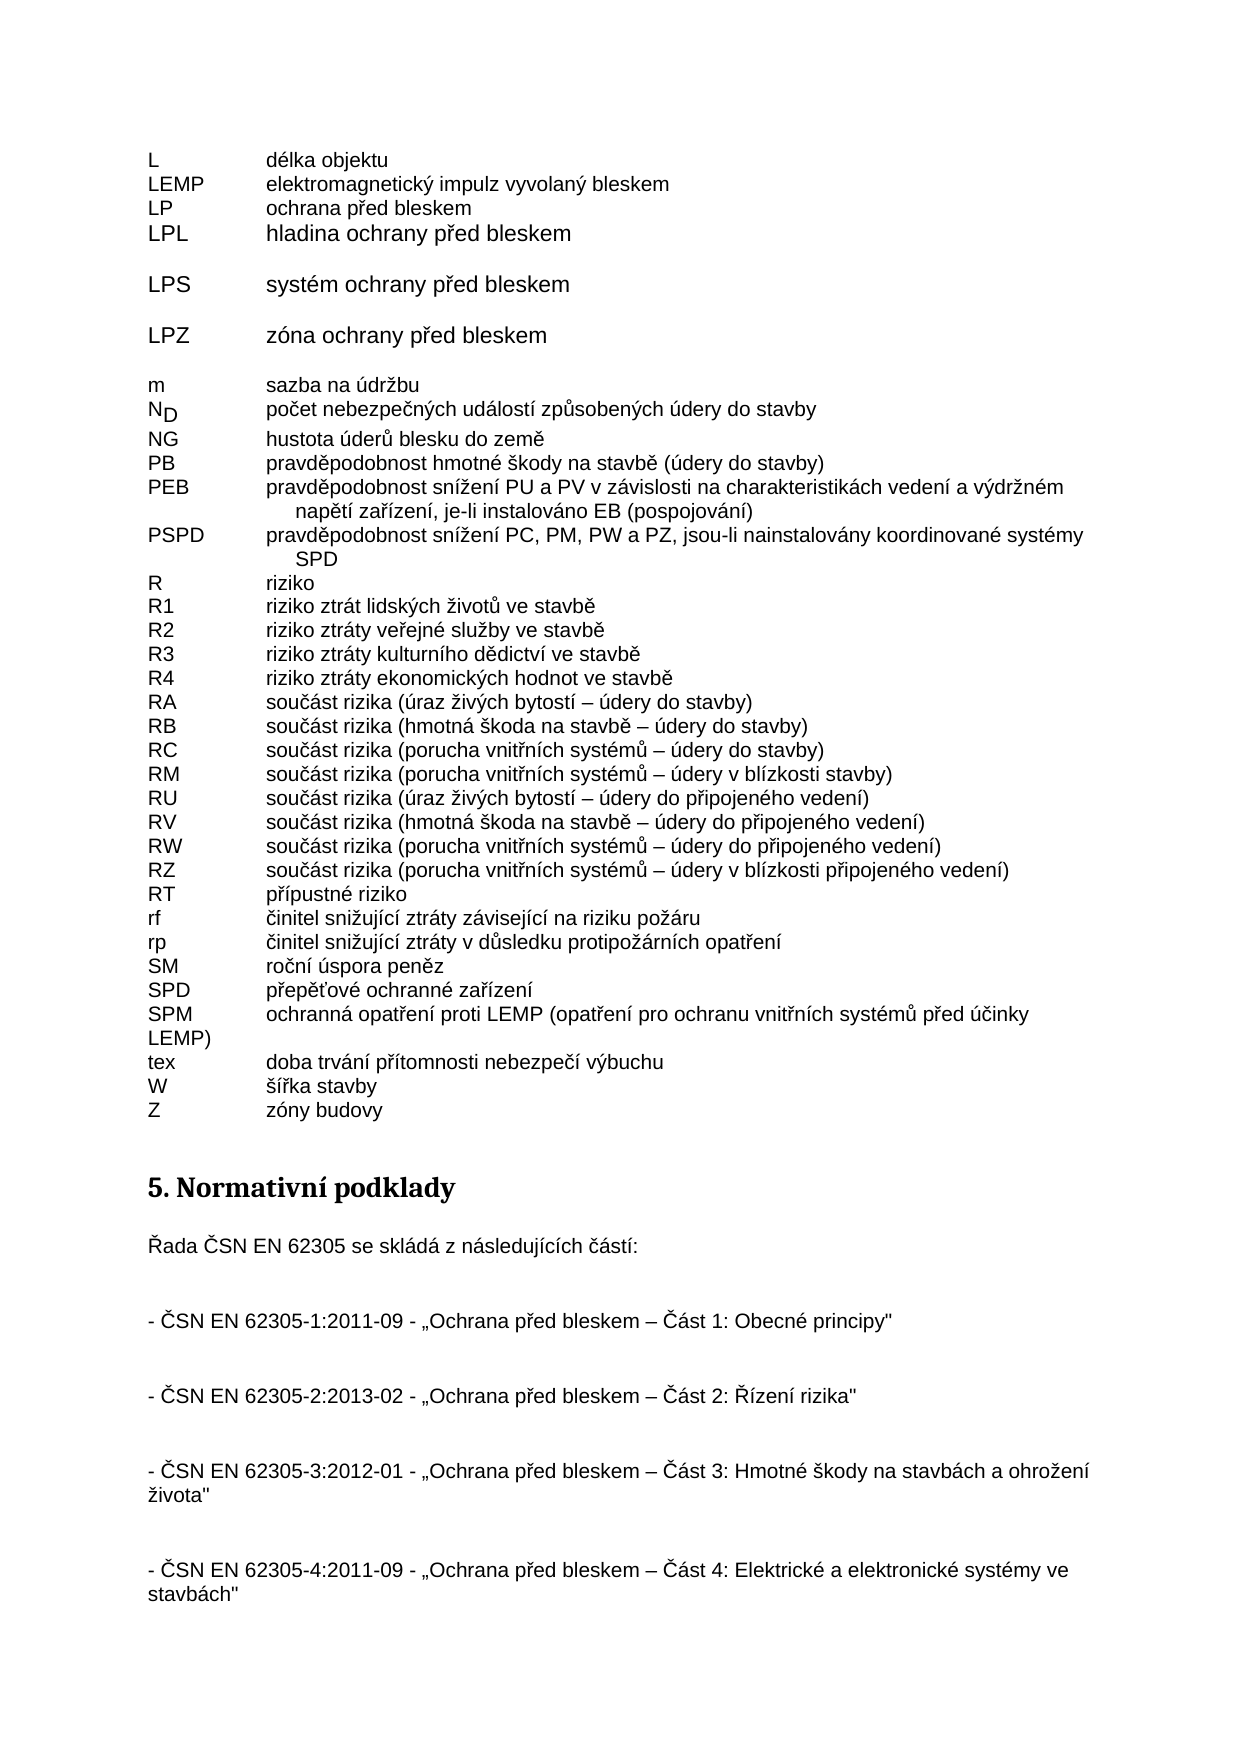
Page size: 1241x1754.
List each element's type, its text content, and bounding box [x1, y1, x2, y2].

text RM součást rizika (porucha vnitřních systémů – údery v blízkosti stavby) [148, 762, 1092, 786]
text R3 riziko ztráty kulturního dědictví ve stavbě [148, 642, 1092, 666]
text - ČSN EN 62305-2:2013-02 - „Ochrana před bleskem – Část 2: Řízení rizika" [148, 1384, 1092, 1408]
text R4 riziko ztráty ekonomických hodnot ve stavbě [148, 666, 1092, 690]
text - ČSN EN 62305-1:2011-09 - „Ochrana před bleskem – Část 1: Obecné principy" [148, 1309, 1092, 1333]
text R riziko [148, 570, 1092, 594]
text LPZ zóna ochrany před bleskem [148, 322, 1092, 348]
text Z zóny budovy [148, 1097, 1092, 1121]
text LPL hladina ochrany před bleskem [148, 219, 1092, 246]
text ND počet nebezpečných událostí způsobených údery do stavby [148, 397, 1092, 427]
text rf činitel snižující ztráty závisející na riziku požáru [148, 906, 1092, 930]
text RB součást rizika (hmotná škoda na stavbě – údery do stavby) [148, 714, 1092, 738]
text RW součást rizika (porucha vnitřních systémů – údery do připojeného vedení) [148, 834, 1092, 858]
text RA součást rizika (úraz živých bytostí – údery do stavby) [148, 690, 1092, 714]
text tex doba trvání přítomnosti nebezpečí výbuchu [148, 1049, 1092, 1073]
text NG hustota úderů blesku do země [148, 427, 1092, 451]
text LPS systém ochrany před bleskem [148, 271, 1092, 297]
text LEMP elektromagnetický impulz vyvolaný bleskem [148, 172, 1092, 196]
text W šířka stavby [148, 1073, 1092, 1097]
text PSPD pravděpodobnost snížení PC, PM, PW a PZ, jsou-li nainstalovány koordinované systémy SPD [148, 522, 1092, 570]
subtitle 5. Normativní podklady [148, 1171, 1092, 1205]
text SPM ochranná opatření proti LEMP (opatření pro ochranu vnitřních systémů před účinky LEMP) [148, 1002, 1092, 1049]
text Řada ČSN EN 62305 se skládá z následujících částí: [148, 1234, 1092, 1258]
text rp činitel snižující ztráty v důsledku protipožárních opatření [148, 930, 1092, 954]
text PEB pravděpodobnost snížení PU a PV v závislosti na charakteristikách vedení a výdržném napětí zařízení, je-li instalováno EB (pospojování) [148, 474, 1092, 522]
text PB pravděpodobnost hmotné škody na stavbě (údery do stavby) [148, 451, 1092, 474]
text RV součást rizika (hmotná škoda na stavbě – údery do připojeného vedení) [148, 810, 1092, 834]
text RC součást rizika (porucha vnitřních systémů – údery do stavby) [148, 738, 1092, 762]
text - ČSN EN 62305-3:2012-01 - „Ochrana před bleskem – Část 3: Hmotné škody na stavbách a ohrožení života" [148, 1459, 1092, 1507]
text RT přípustné riziko [148, 882, 1092, 906]
text R2 riziko ztráty veřejné služby ve stavbě [148, 618, 1092, 642]
text RU součást rizika (úraz živých bytostí – údery do připojeného vedení) [148, 786, 1092, 810]
text SM roční úspora peněz [148, 954, 1092, 978]
text LP ochrana před bleskem [148, 196, 1092, 219]
text SPD přepěťové ochranné zařízení [148, 978, 1092, 1002]
text - ČSN EN 62305-4:2011-09 - „Ochrana před bleskem – Část 4: Elektrické a elektronické systémy ve stavbách" [148, 1558, 1092, 1606]
text RZ součást rizika (porucha vnitřních systémů – údery v blízkosti připojeného vedení) [148, 858, 1092, 882]
text m sazba na údržbu [148, 373, 1092, 397]
text R1 riziko ztrát lidských životů ve stavbě [148, 594, 1092, 618]
text L délka objektu [148, 148, 1092, 172]
